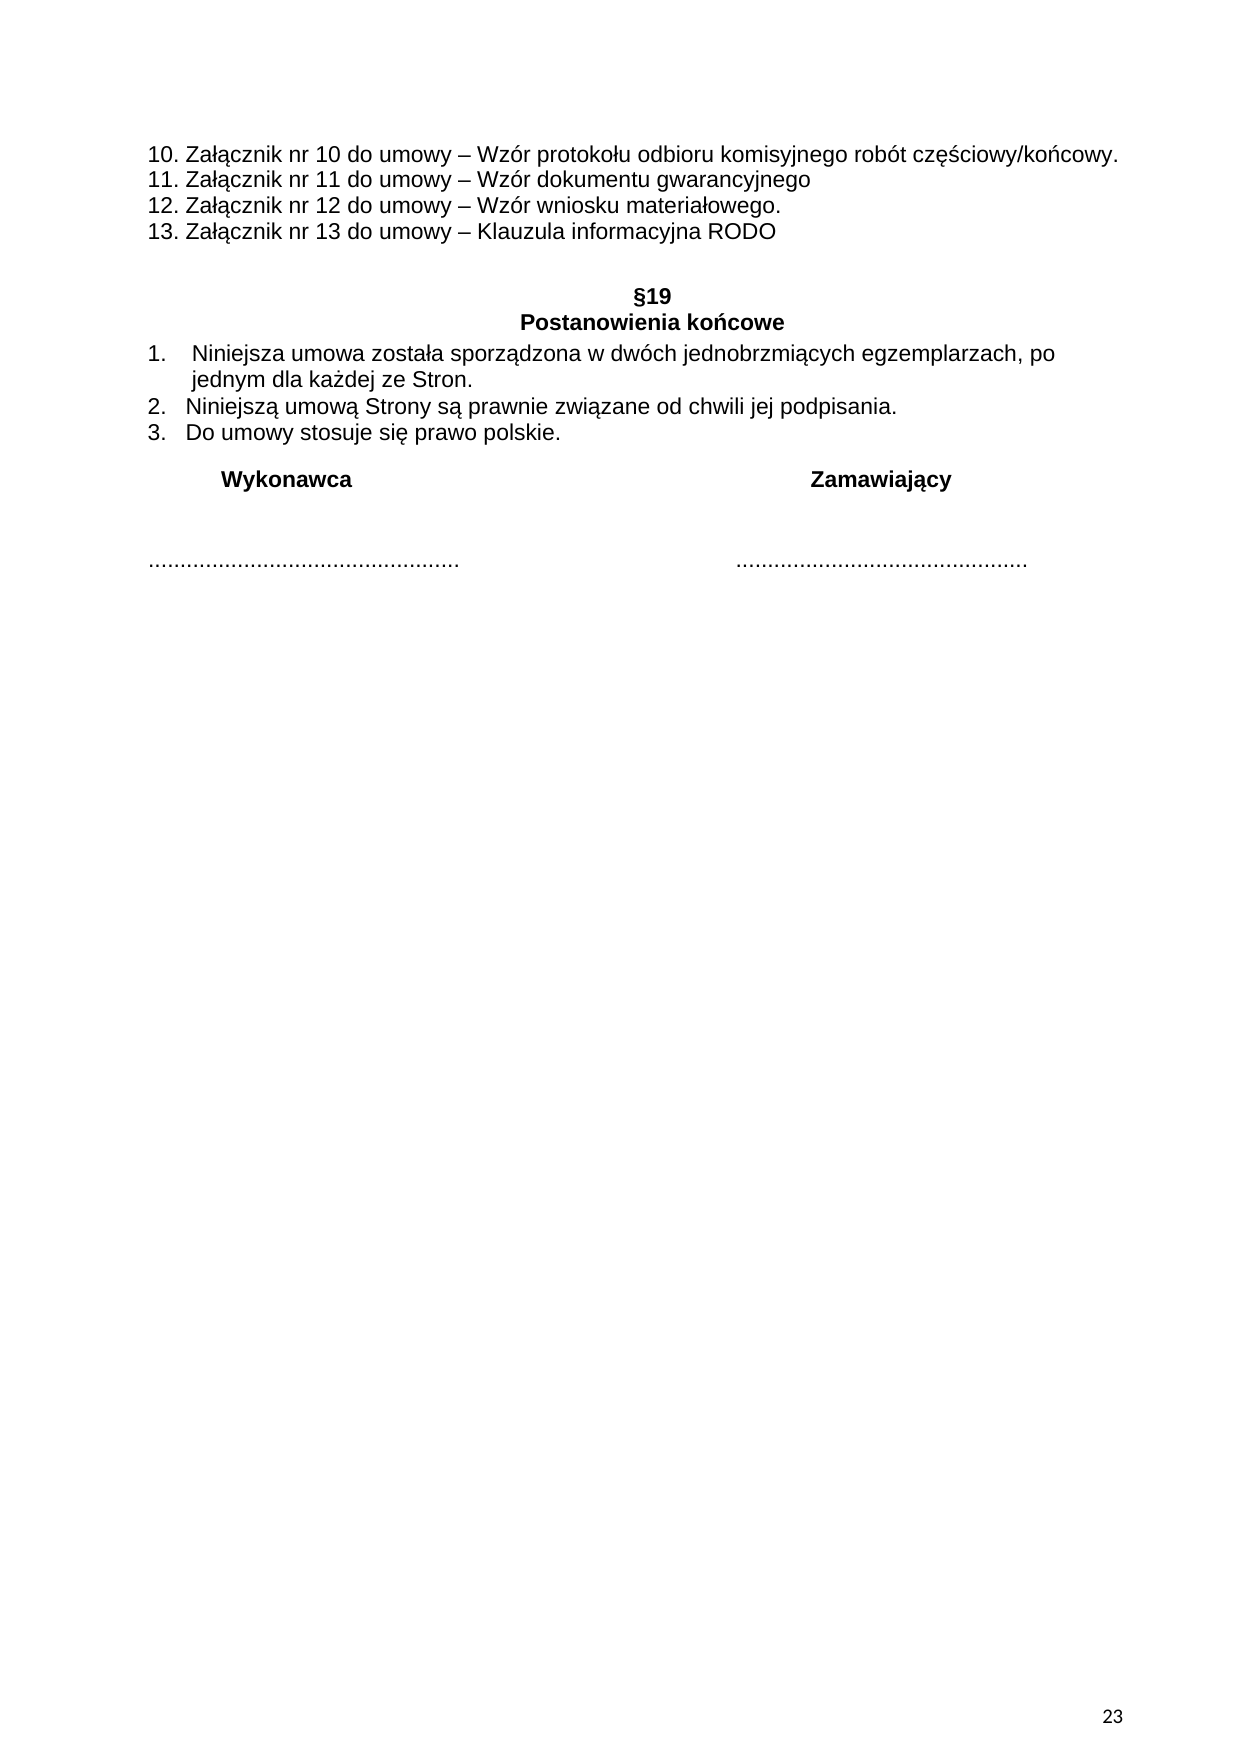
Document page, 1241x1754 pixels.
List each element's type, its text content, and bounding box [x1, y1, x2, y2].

list Niniejszą umową Strony są prawnie związane od chwili jej podpisania. [147, 393, 1123, 419]
list Niniejsza umowa została sporządzona w dwóch jednobrzmiących egzemplarzach, po jednym dla każdej ze Stron. [147, 340, 1123, 393]
text §19 [147, 283, 1157, 309]
text Wykonawca Zamawiający [221, 466, 1123, 492]
text ................................................. .............................................. [148, 546, 1123, 572]
list Załącznik nr 12 do umowy – Wzór wniosku materiałowego. [147, 193, 1123, 219]
list Załącznik nr 11 do umowy – Wzór dokumentu gwarancyjnego [147, 168, 1123, 193]
list Do umowy stosuje się prawo polskie. [147, 419, 1123, 445]
list Załącznik nr 10 do umowy – Wzór protokołu odbioru komisyjnego robót częściowy/końcowy. [147, 142, 1123, 168]
text Postanowienia końcowe [147, 309, 1157, 336]
list Załącznik nr 13 do umowy – Klauzula informacyjna RODO [147, 219, 1123, 244]
